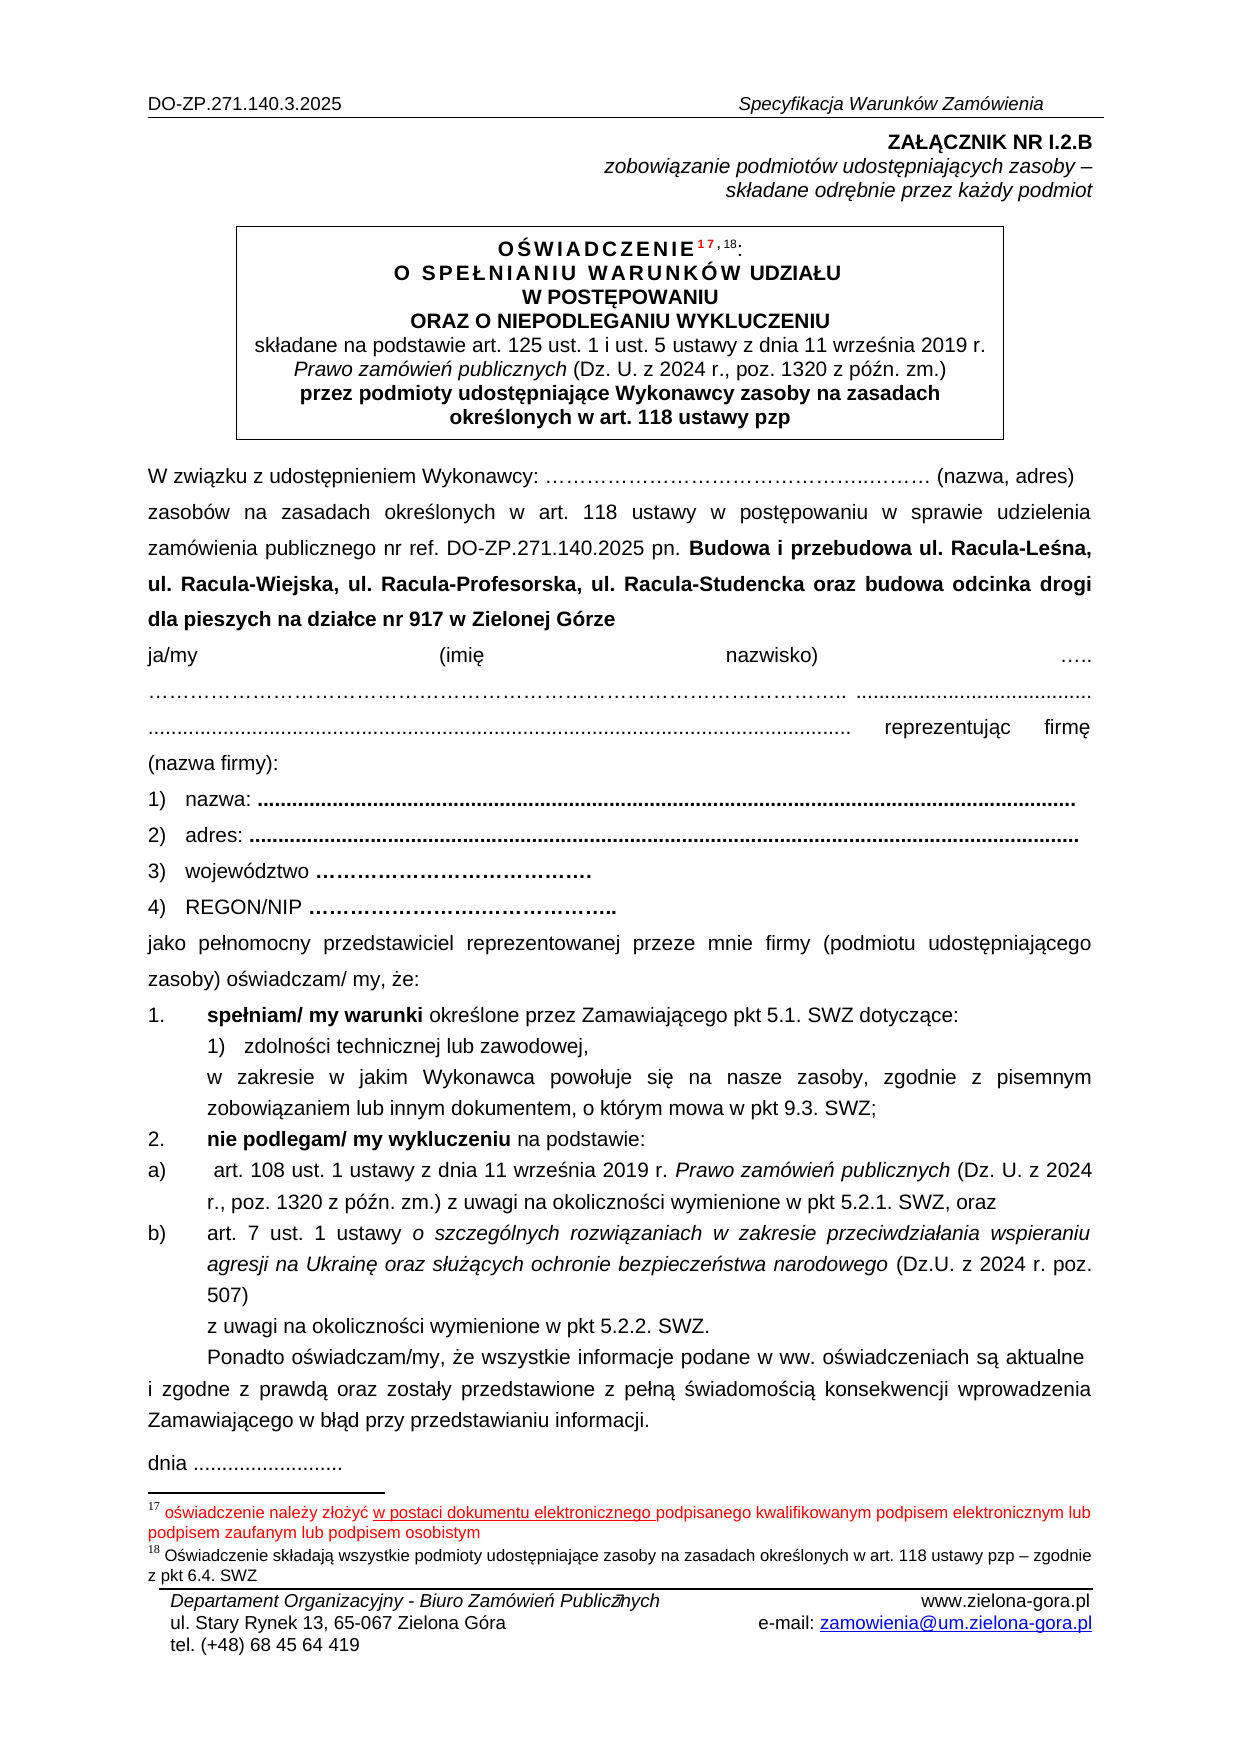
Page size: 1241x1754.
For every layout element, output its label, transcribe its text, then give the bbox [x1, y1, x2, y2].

list województwo …………………………………. [148, 859, 1092, 883]
text Ponadto oświadczam/my, że wszystkie informacje podane w ww. oświadczeniach są aktualne i zgodne z prawdą oraz zostały przedstawione z pełną świadomością konsekwencji wprowadzenia Zamawiającego w błąd przy przedstawianiu informacji. [148, 1345, 1092, 1431]
text ja/my (imię nazwisko) …..……………………………………………………………………………………….. ................................................................................................................................................................... reprezentując firmę (nazwa firmy): [148, 643, 1092, 775]
table_header OŚWIADCZENIE,: o spełnianiu warunków udziału w postępowaniu oraz o niepodleganiu wykluczeniu składane na podstawie art. 125 ust. 1 i ust. 5 ustawy z dnia 11 września 2019 r. Prawo zamówień publicznych (Dz. U. z 2024 r., poz. 1320 z późn. zm.) przez podmioty udostępniające Wykonawcy zasoby na zasadach określonych w art. 118 ustawy pzp [237, 227, 1003, 438]
text 1. spełniam/ my warunki określone przez Zamawiającego pkt 5.1. SWZ dotyczące: [148, 1003, 1092, 1027]
list art. 108 ust. 1 ustawy z dnia 11 września 2019 r. Prawo zamówień publicznych (Dz. U. z 2024 r., poz. 1320 z późn. zm.) z uwagi na okoliczności wymienione w pkt 5.2.1. SWZ, oraz [148, 1158, 1092, 1213]
list art. 7 ust. 1 ustawy o szczególnych rozwiązaniach w zakresie przeciwdziałania wspieraniu agresji na Ukrainę oraz służących ochronie bezpieczeństwa narodowego (Dz.U. z 2024 r. poz. 507) z uwagi na okoliczności wymienione w pkt 5.2.2. SWZ. [148, 1221, 1092, 1338]
text zasobów na zasadach określonych w art. 118 ustawy w postępowaniu w sprawie udzielenia zamówienia publicznego nr ref. DO-ZP.271.140.2025 pn. Budowa i przebudowa ul. Racula-Leśna, ul. Racula-Wiejska, ul. Racula-Profesorska, ul. Racula-Studencka oraz budowa odcinka drogi dla pieszych na działce nr 917 w Zielonej Górze [148, 499, 1092, 631]
text W związku z udostępnieniem Wykonawcy: ………………………………………..……… (nazwa, adres) [148, 463, 1092, 487]
list nazwa: .............................................................................................................................................. [148, 787, 1092, 811]
list nie podlegam/ my wykluczeniu na podstawie: [148, 1127, 1092, 1151]
text zobowiązanie podmiotów udostępniających zasoby – [148, 154, 1092, 178]
list adres: ................................................................................................................................................ [148, 823, 1092, 847]
text dnia .......................... [148, 1451, 1092, 1475]
list zdolności technicznej lub zawodowej, [207, 1034, 1092, 1058]
text w zakresie w jakim Wykonawca powołuje się na nasze zasoby, zgodnie z pisemnym zobowiązaniem lub innym dokumentem, o którym mowa w pkt 9.3. SWZ; [207, 1065, 1092, 1120]
text składane odrębnie przez każdy podmiot [148, 178, 1092, 202]
text jako pełnomocny przedstawiciel reprezentowanej przeze mnie firmy (podmiotu udostępniającego zasoby) oświadczam/ my, że: [148, 931, 1092, 991]
list REGON/NIP …………………….……………….. [148, 895, 1092, 919]
text ZAŁĄCZNIK NR I.2.B [148, 130, 1092, 154]
